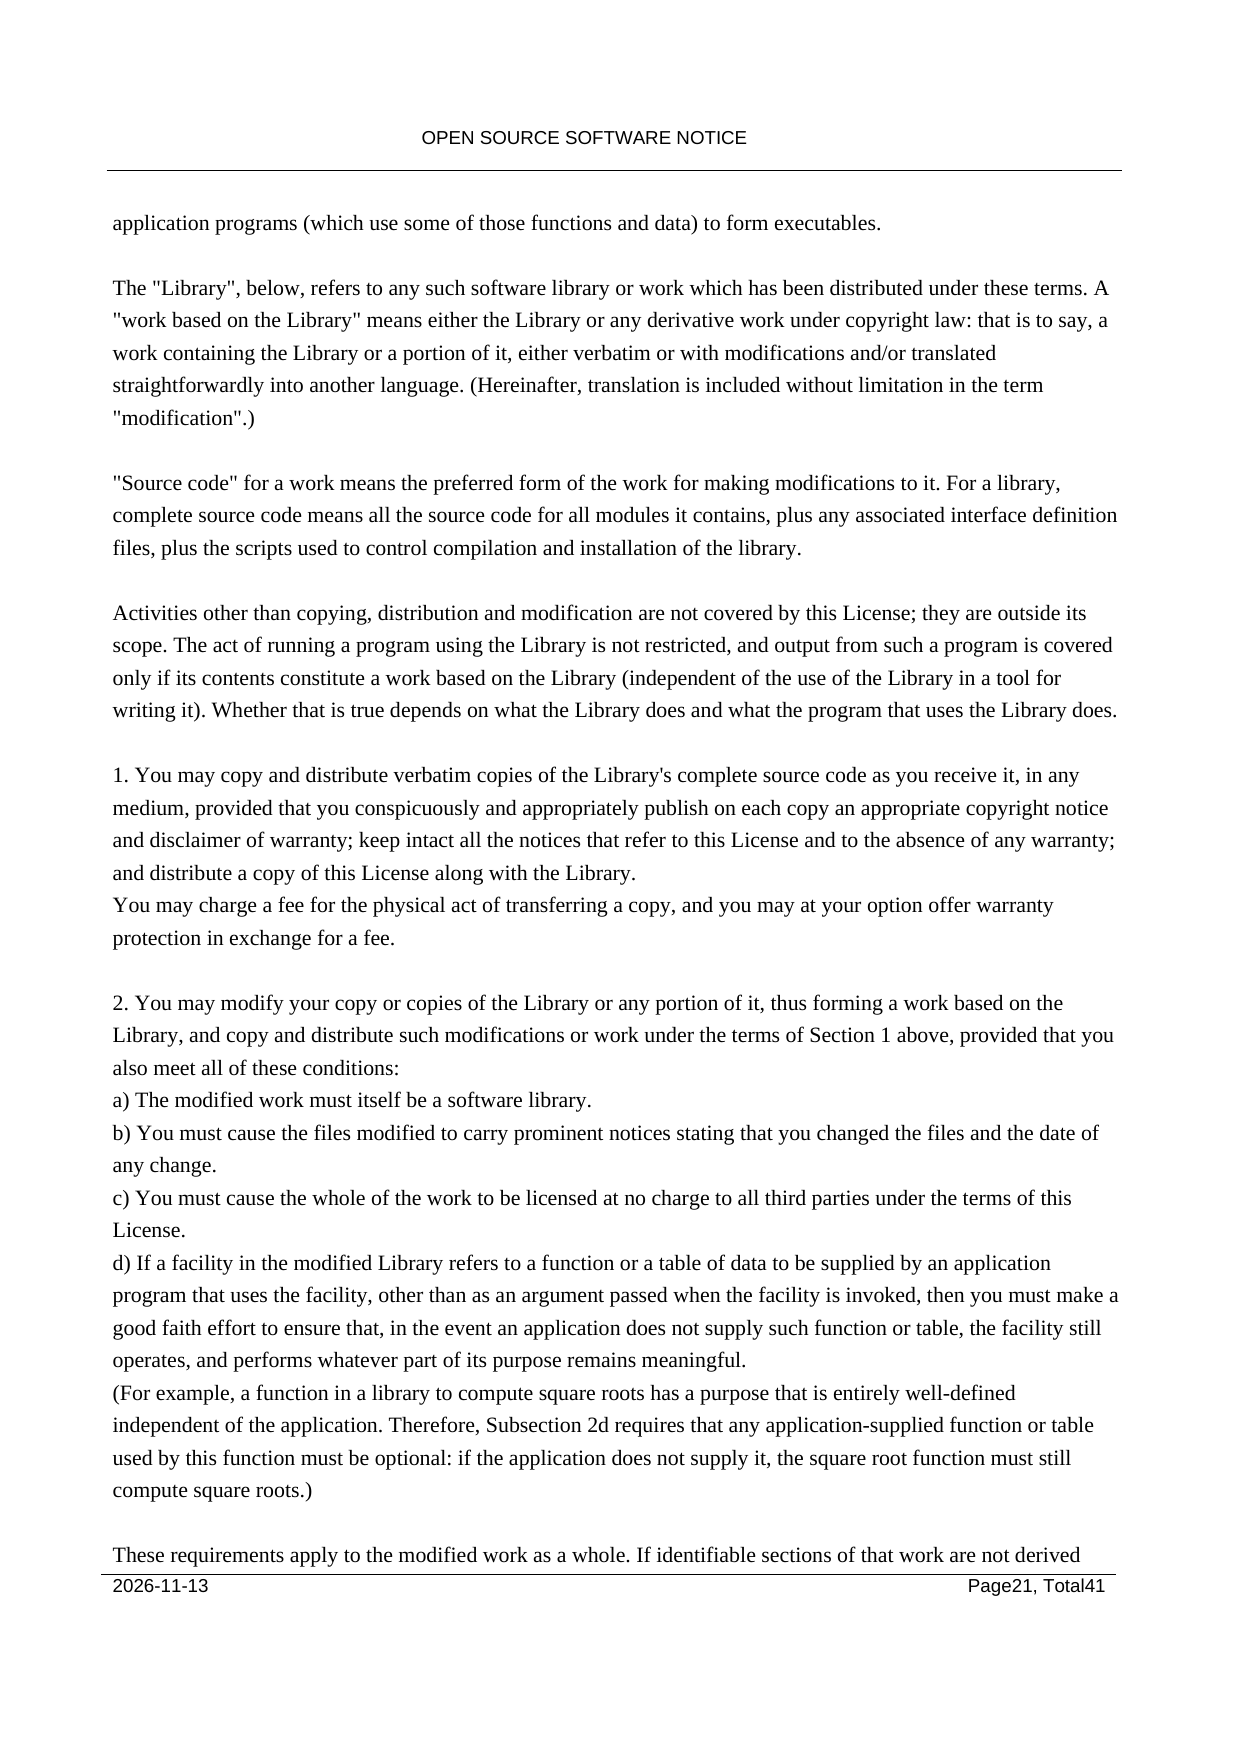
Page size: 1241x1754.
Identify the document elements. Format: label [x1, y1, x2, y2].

text [112, 206, 1128, 1571]
